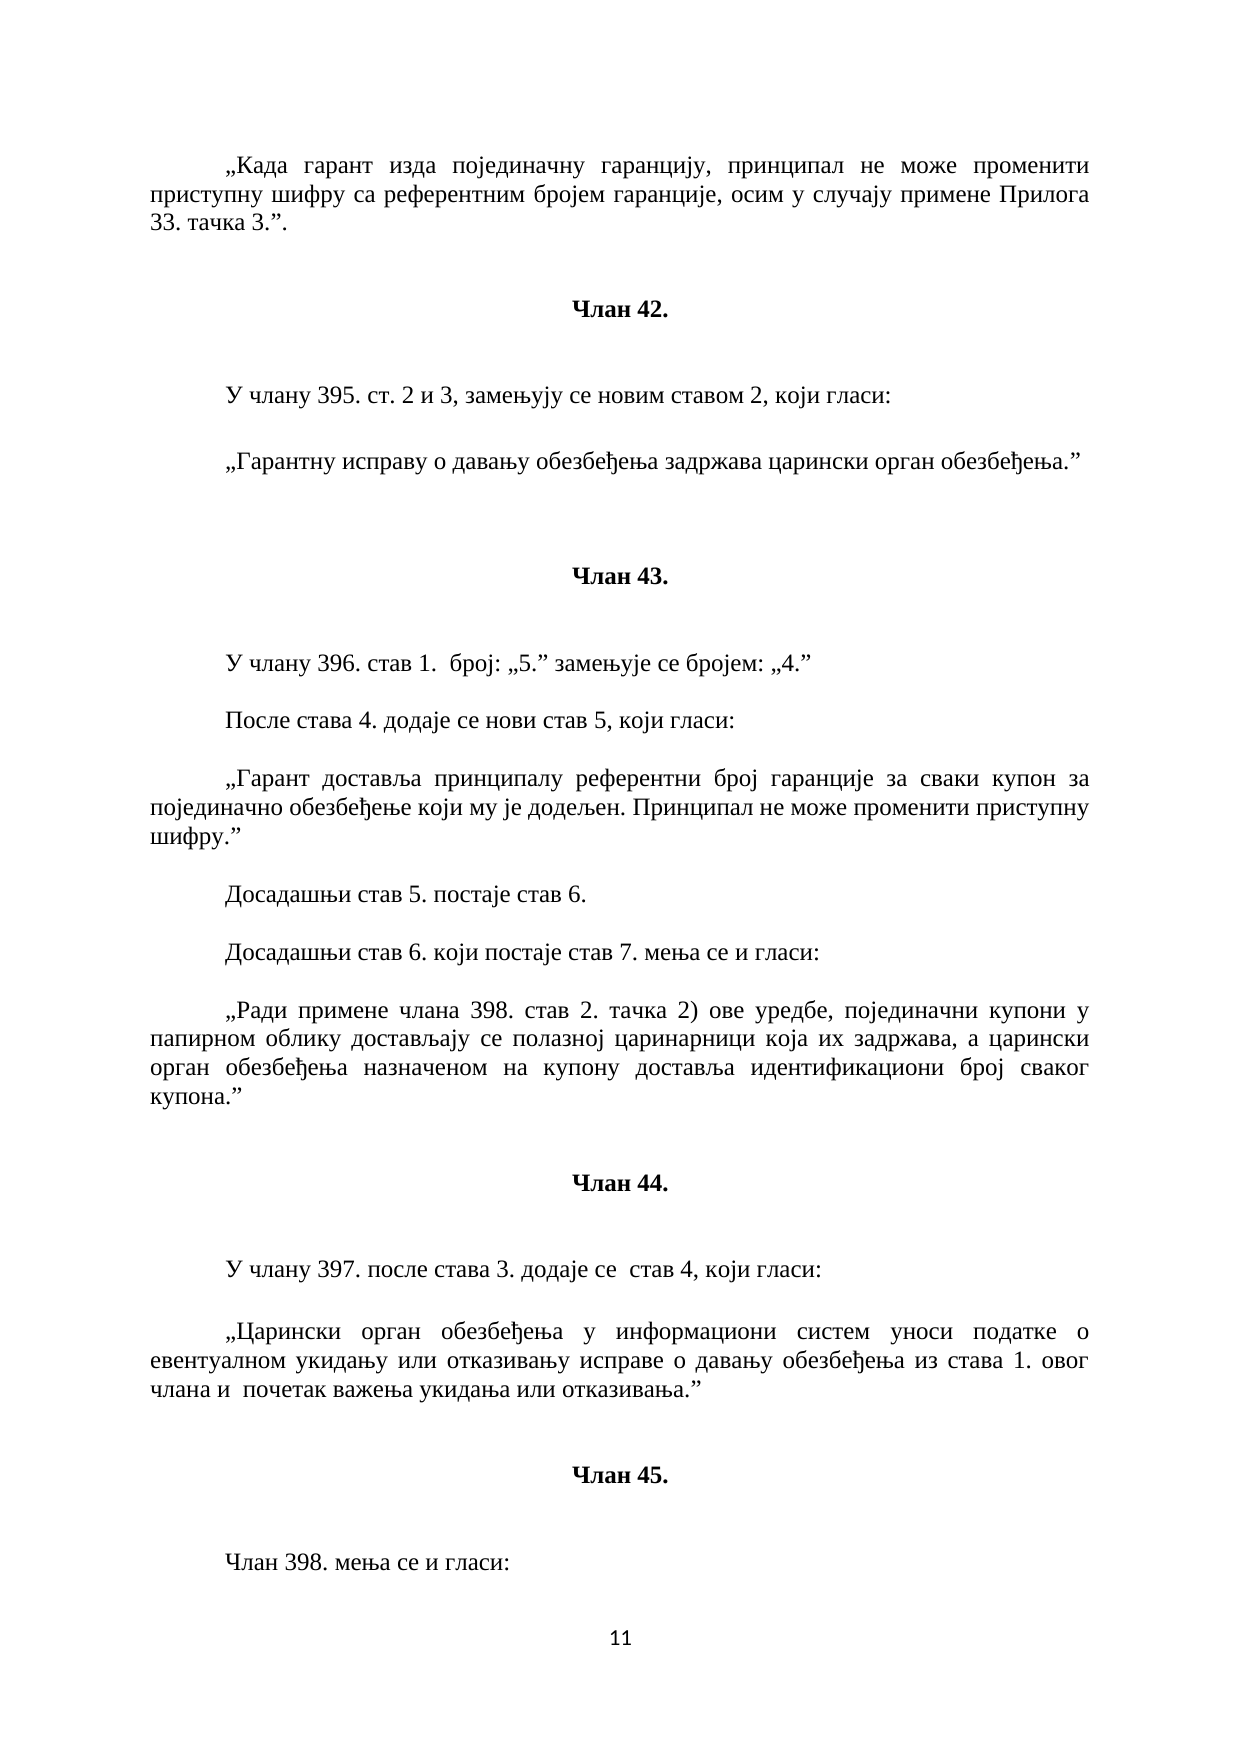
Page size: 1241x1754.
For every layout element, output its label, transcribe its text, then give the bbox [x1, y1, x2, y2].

text Члан 44. [150, 1168, 1090, 1196]
text У члану 396. став 1. број: „5.” замењује се бројем: „4.” [150, 648, 1090, 676]
text Члан 43. [150, 561, 1090, 590]
text Члан 42. [150, 294, 1090, 322]
text После става 4. додаје се нови став 5, који гласи: [150, 706, 1090, 734]
text У члану 397. после става 3. додаје се став 4, који гласи: [150, 1254, 1090, 1283]
text Досадашњи став 5. постаје став 6. [150, 879, 1090, 908]
text „Царински орган обезбеђења у информациони систем уноси податке о евентуалном укидању или отказивању исправе о давању обезбеђења из става 1. овог члана и почетак важења укидања или отказивања.” [150, 1316, 1090, 1402]
text „Када гарант изда појединачну гаранцију, принципал не може променити приступну шифру са референтним бројем гаранције, осим у случају примене Прилога 33. тачка 3.”. [150, 150, 1090, 236]
text „Гарантну исправу о давању обезбеђења задржава царински орган обезбеђења.” [150, 446, 1090, 475]
text „Ради примене члана 398. став 2. тачка 2) ове уредбе, појединачни купони у папирном облику достављају се полазној царинарници која их задржава, а царински орган обезбеђења назначеном на купону доставља идентификациони број сваког купона.” [150, 995, 1090, 1110]
text У члану 395. ст. 2 и 3, замењују се новим ставом 2, који гласи: [150, 380, 1090, 409]
text „Гарант доставља принципалу референтни број гаранције за сваки купон за појединачно обезбеђење који му је додељен. Принципал не може променити приступну шифру.” [150, 763, 1090, 850]
text Члан 45. [150, 1460, 1090, 1489]
text Досадашњи став 6. који постаје став 7. мења се и гласи: [150, 937, 1090, 966]
text Члан 398. мења се и гласи: [150, 1547, 1090, 1575]
